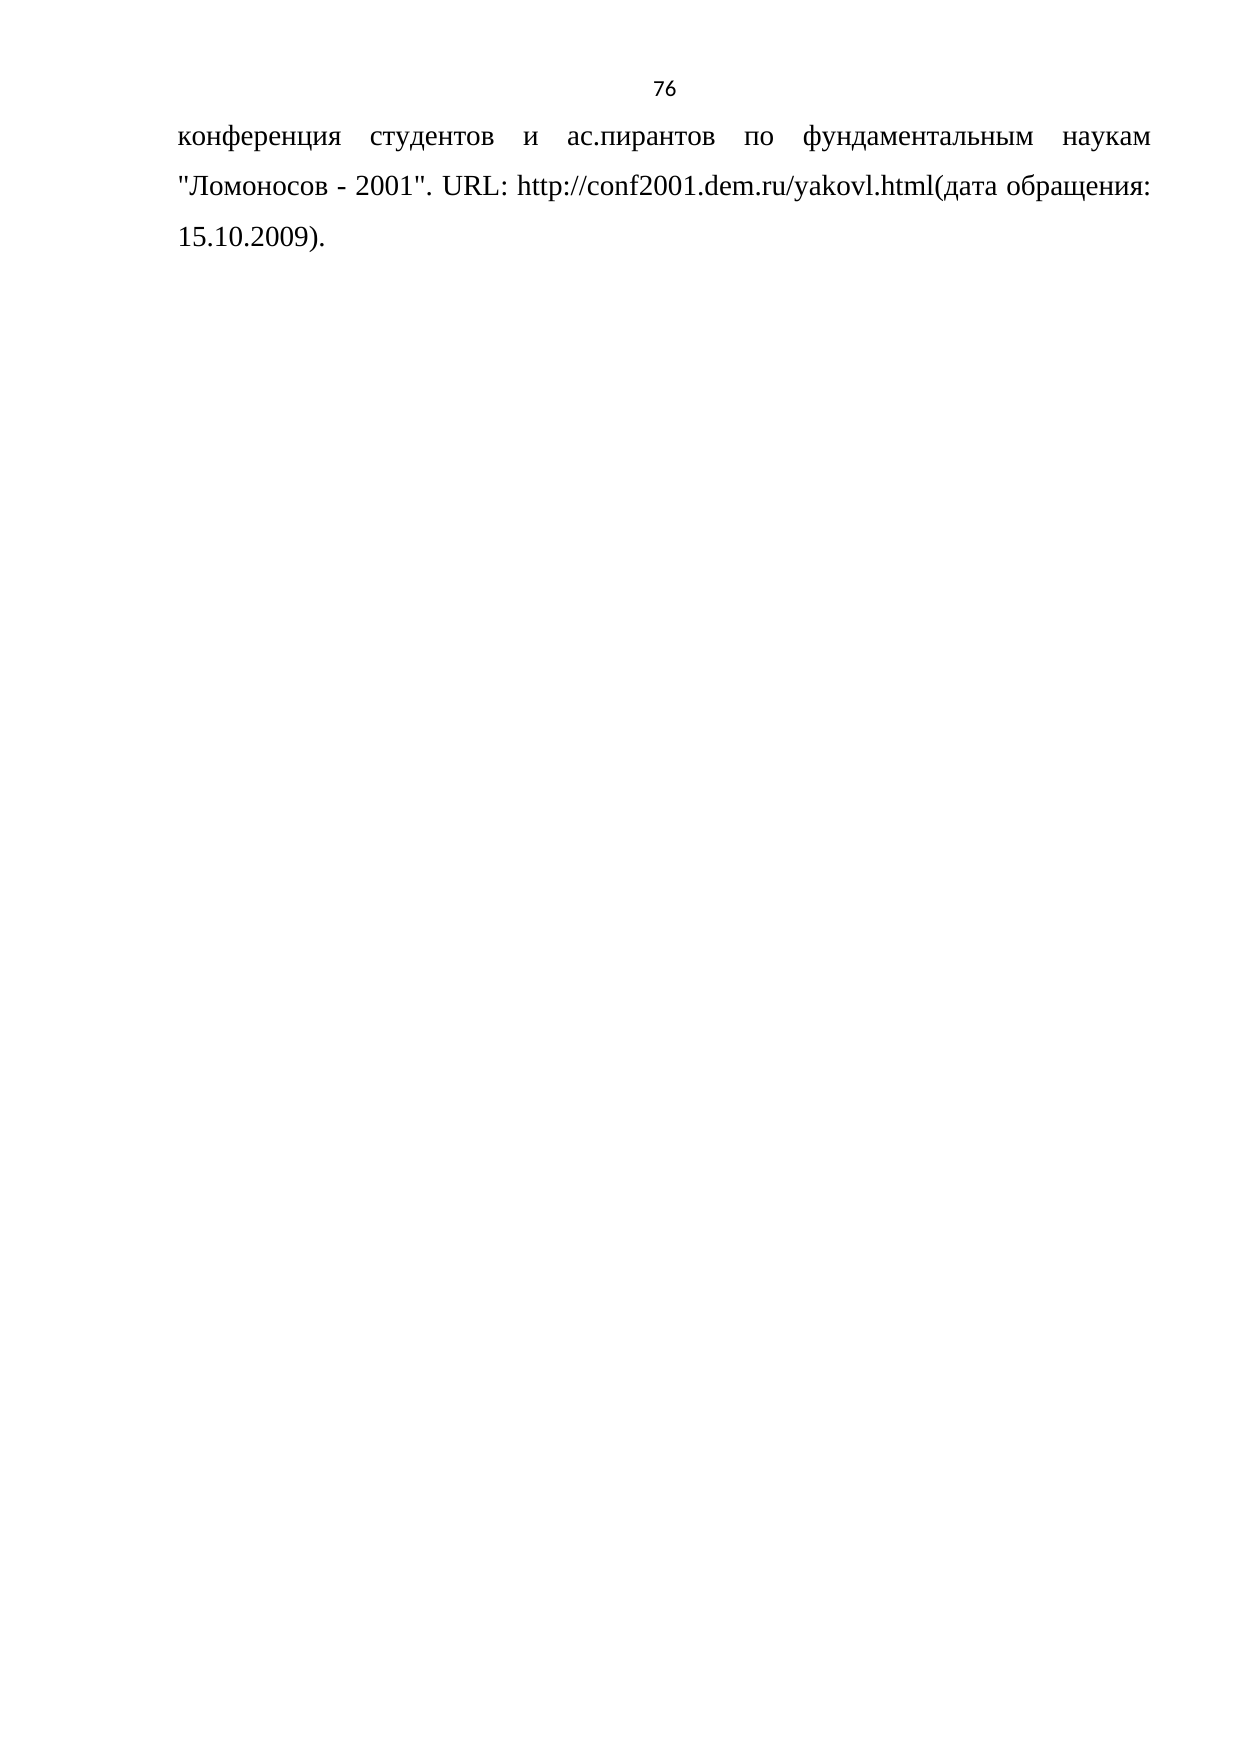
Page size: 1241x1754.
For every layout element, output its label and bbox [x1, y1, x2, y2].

list [177, 118, 1152, 252]
